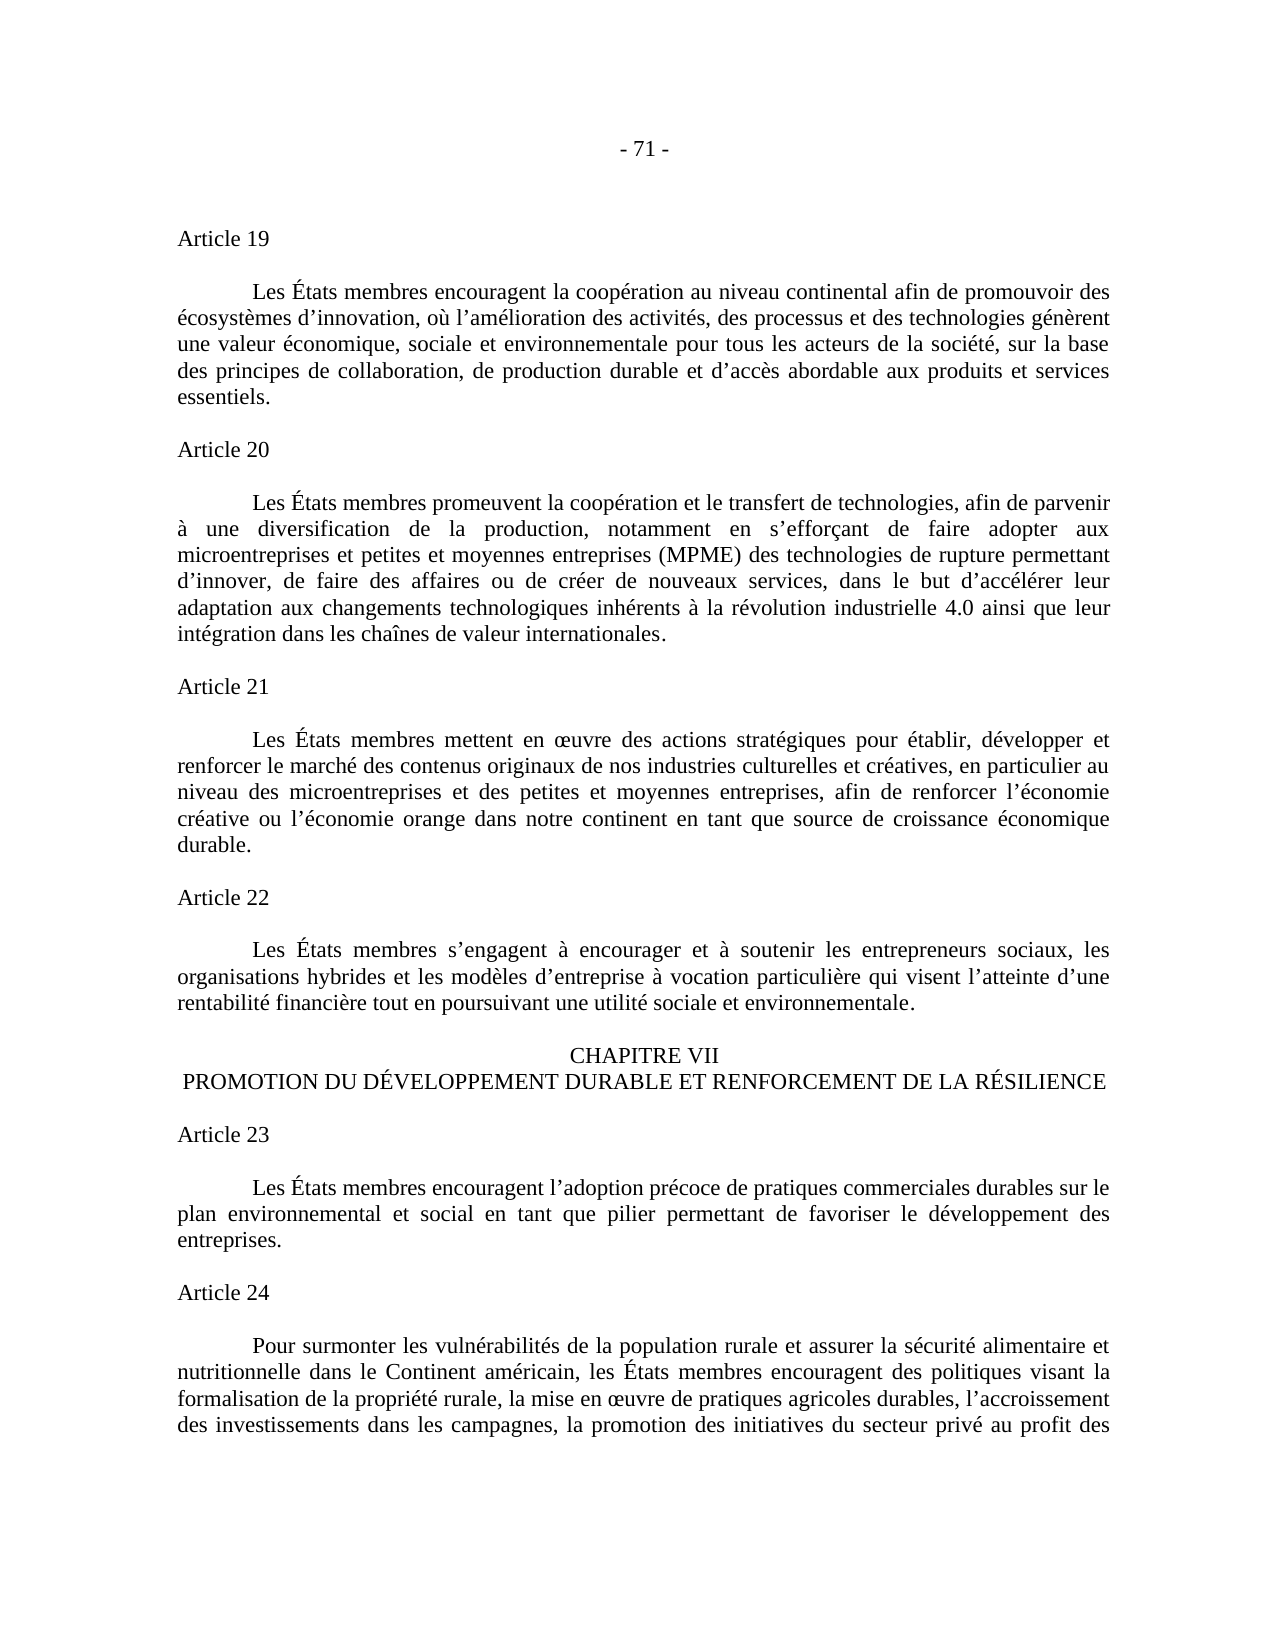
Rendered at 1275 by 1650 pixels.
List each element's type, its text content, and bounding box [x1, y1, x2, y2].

text Les États membres promeuvent la coopération et le transfert de technologies, afin de parvenir à une diversification de la production, notamment en s’efforçant de faire adopter aux microentreprises et petites et moyennes entreprises (MPME) des technologies de rupture permettant d’innover, de faire des affaires ou de créer de nouveaux services, dans le but d’accélérer leur adaptation aux changements technologiques inhérents à la révolution industrielle 4.0 ainsi que leur intégration dans les chaînes de valeur internationales. [177, 488, 1111, 647]
text Article 24 [177, 1279, 1111, 1306]
text Les États membres mettent en œuvre des actions stratégiques pour établir, développer et renforcer le marché des contenus originaux de nos industries culturelles et créatives, en particulier au niveau des microentreprises et des petites et moyennes entreprises, afin de renforcer l’économie créative ou l’économie orange dans notre continent en tant que source de croissance économique durable. [177, 726, 1111, 857]
text Article 20 [177, 436, 1111, 462]
text Article 22 [177, 884, 1111, 910]
text Les États membres encouragent l’adoption précoce de pratiques commerciales durables sur le plan environnemental et social en tant que pilier permettant de favoriser le développement des entreprises. [177, 1174, 1111, 1253]
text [177, 1332, 1111, 1437]
text Les États membres encouragent la coopération au niveau continental afin de promouvoir des écosystèmes d’innovation, où l’amélioration des activités, des processus et des technologies génèrent une valeur économique, sociale et environnementale pour tous les acteurs de la société, sur la base des principes de collaboration, de production durable et d’accès abordable aux produits et services essentiels. [177, 278, 1111, 409]
text CHAPITRE VII [177, 1042, 1111, 1068]
text Article 19 [177, 225, 1111, 251]
text Article 23 [177, 1121, 1111, 1147]
text PROMOTION DU DÉVELOPPEMENT DURABLE ET RENFORCEMENT DE LA RÉSILIENCE [177, 1068, 1111, 1095]
text Article 21 [177, 673, 1111, 699]
text Les États membres s’engagent à encourager et à soutenir les entrepreneurs sociaux, les organisations hybrides et les modèles d’entreprise à vocation particulière qui visent l’atteinte d’une rentabilité financière tout en poursuivant une utilité sociale et environnementale. [177, 937, 1111, 1016]
